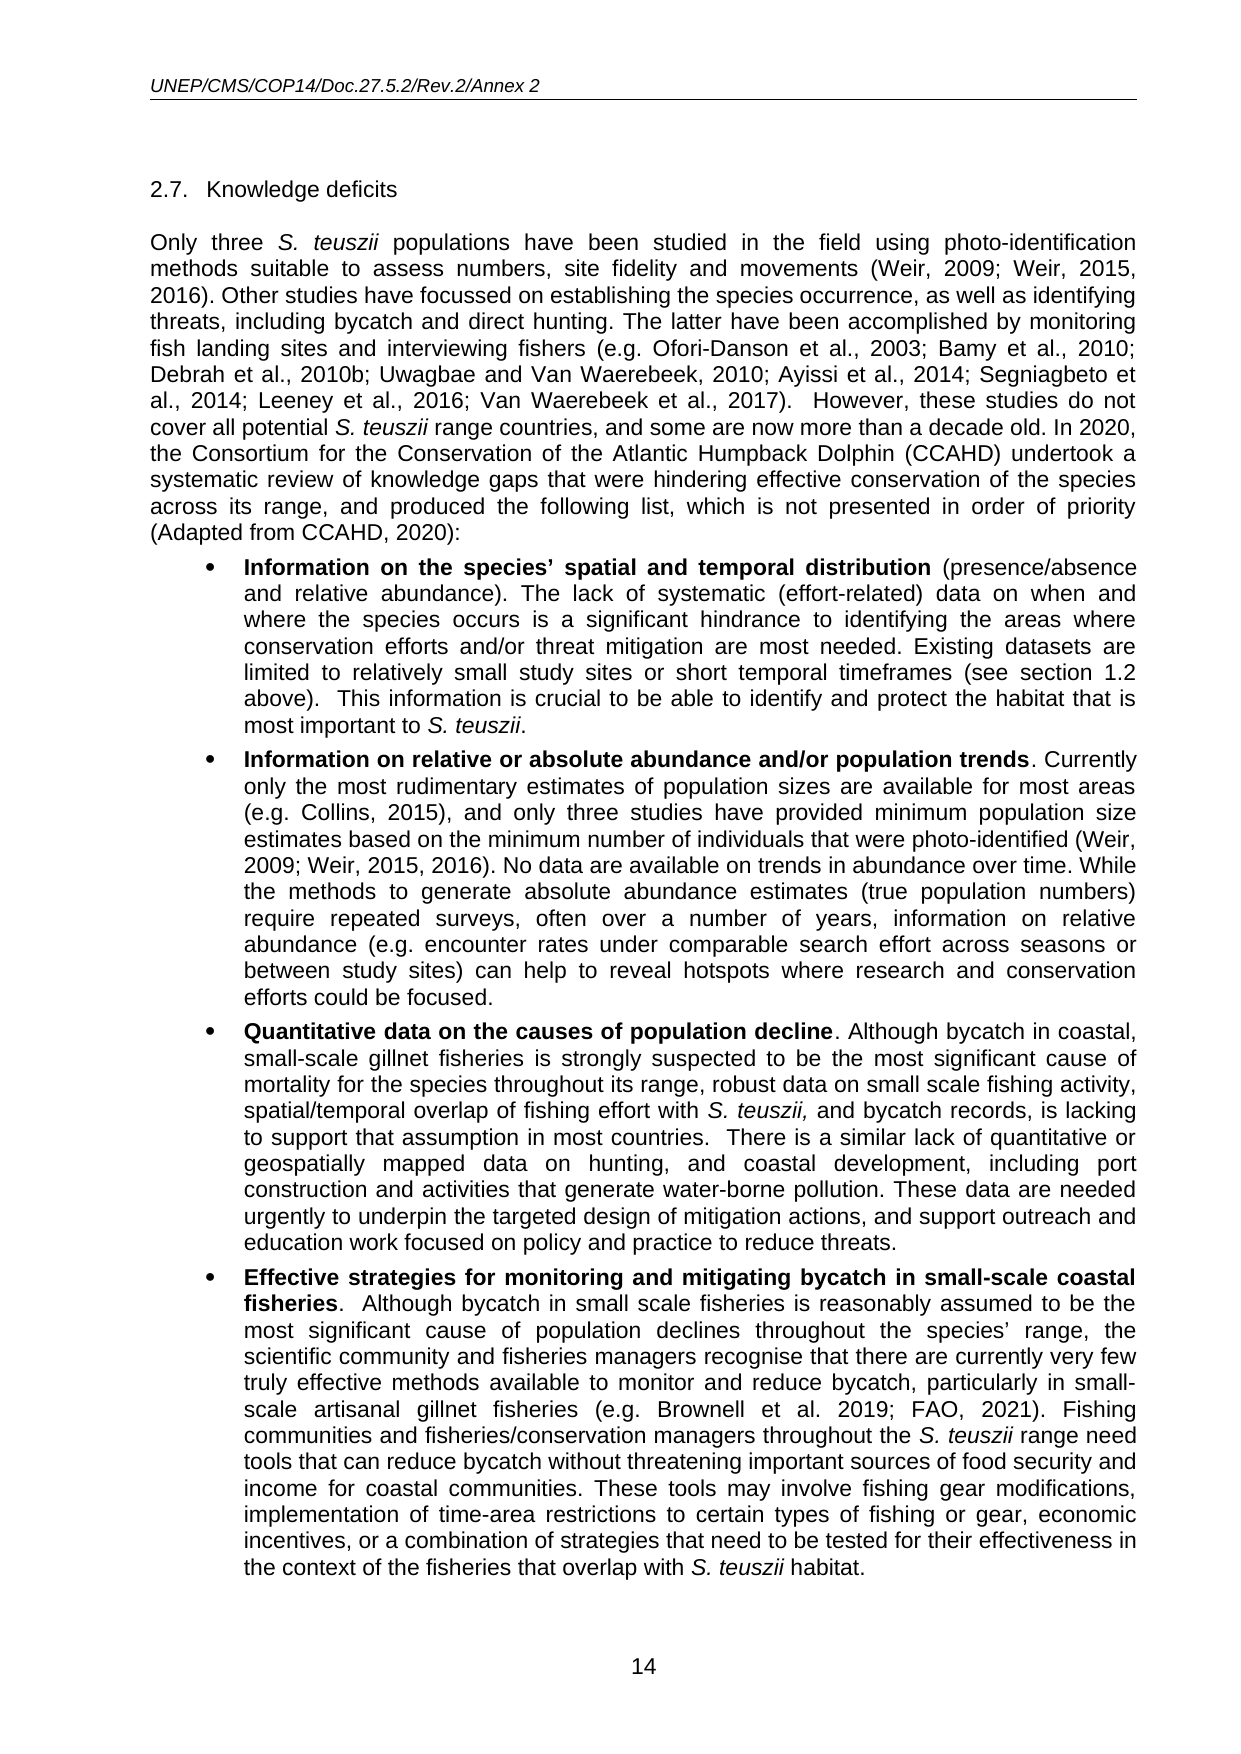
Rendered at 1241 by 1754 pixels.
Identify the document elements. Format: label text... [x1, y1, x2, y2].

list Quantitative data on the causes of population decline. Although bycatch in coastal, small-scale gillnet fisheries is strongly suspected to be the most significant cause of mortality for the species throughout its range, robust data on small scale fishing activity, spatial/temporal overlap of fishing effort with S. teuszii, and bycatch records, is lacking to support that assumption in most countries. There is a similar lack of quantitative or geospatially mapped data on hunting, and coastal development, including port construction and activities that generate water-borne pollution. These data are needed urgently to underpin the targeted design of mitigation actions, and support outreach and education work focused on policy and practice to reduce threats. [206, 1018, 1137, 1256]
text Only three S. teuszii populations have been studied in the field using photo-identification methods suitable to assess numbers, site fidelity and movements (Weir, 2009; Weir, 2015, 2016). Other studies have focussed on establishing the species occurrence, as well as identifying threats, including bycatch and direct hunting. The latter have been accomplished by monitoring fish landing sites and interviewing fishers (e.g. Ofori-Danson et al., 2003; Bamy et al., 2010; Debrah et al., 2010b; Uwagbae and Van Waerebeek, 2010; Ayissi et al., 2014; Segniagbeto et al., 2014; Leeney et al., 2016; Van Waerebeek et al., 2017). However, these studies do not cover all potential S. teuszii range countries, and some are now more than a decade old. In 2020, the Consortium for the Conservation of the Atlantic Humpback Dolphin (CCAHD) undertook a systematic review of knowledge gaps that were hindering effective conservation of the species across its range, and produced the following list, which is not presented in order of priority (Adapted from CCAHD, 2020): [150, 229, 1137, 545]
subtitle Knowledge deficits [150, 176, 1137, 203]
list Information on the species’ spatial and temporal distribution (presence/absence and relative abundance). The lack of systematic (effort-related) data on when and where the species occurs is a significant hindrance to identifying the areas where conservation efforts and/or threat mitigation are most needed. Existing datasets are limited to relatively small study sites or short temporal timeframes (see section 1.2 above). This information is crucial to be able to identify and protect the habitat that is most important to S. teuszii. [206, 554, 1137, 738]
list Information on relative or absolute abundance and/or population trends. Currently only the most rudimentary estimates of population sizes are available for most areas (e.g. Collins, 2015), and only three studies have provided minimum population size estimates based on the minimum number of individuals that were photo-identified (Weir, 2009; Weir, 2015, 2016). No data are available on trends in abundance over time. While the methods to generate absolute abundance estimates (true population numbers) require repeated surveys, often over a number of years, information on relative abundance (e.g. encounter rates under comparable search effort across seasons or between study sites) can help to reveal hotspots where research and conservation efforts could be focused. [206, 746, 1137, 1010]
list Effective strategies for monitoring and mitigating bycatch in small-scale coastal fisheries. Although bycatch in small scale fisheries is reasonably assumed to be the most significant cause of population declines throughout the species’ range, the scientific community and fisheries managers recognise that there are currently very few truly effective methods available to monitor and reduce bycatch, particularly in small-scale artisanal gillnet fisheries (e.g. Brownell et al. 2019; FAO, 2021). Fishing communities and fisheries/conservation managers throughout the S. teuszii range need tools that can reduce bycatch without threatening important sources of food security and income for coastal communities. These tools may involve fishing gear modifications, implementation of time-area restrictions to certain types of fishing or gear, economic incentives, or a combination of strategies that need to be tested for their effectiveness in the context of the fisheries that overlap with S. teuszii habitat. [206, 1264, 1137, 1580]
